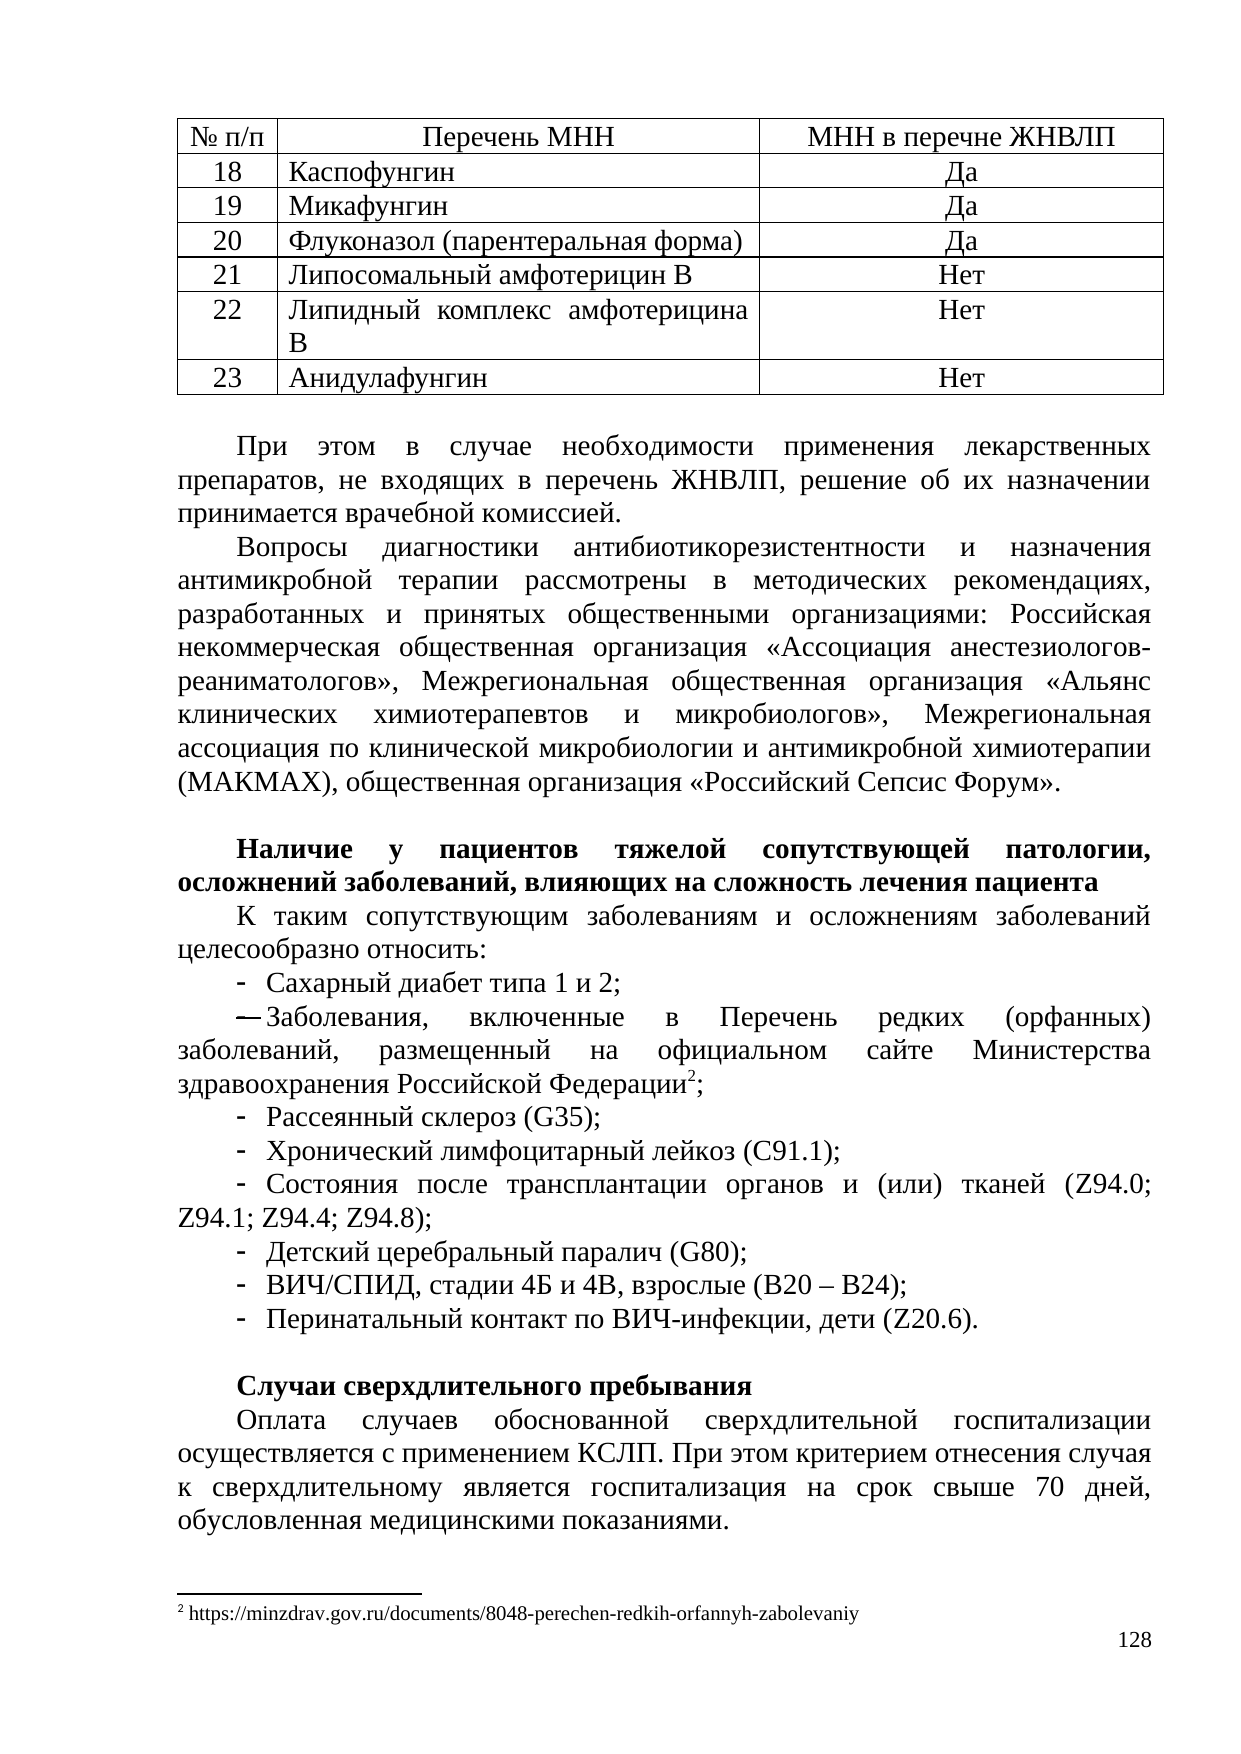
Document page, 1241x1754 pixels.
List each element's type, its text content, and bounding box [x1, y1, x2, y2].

list Перинатальный контакт по ВИЧ-инфекции, дети (Z20.6). [177, 1301, 1152, 1335]
list Детский церебральный паралич (G80); [177, 1234, 1152, 1267]
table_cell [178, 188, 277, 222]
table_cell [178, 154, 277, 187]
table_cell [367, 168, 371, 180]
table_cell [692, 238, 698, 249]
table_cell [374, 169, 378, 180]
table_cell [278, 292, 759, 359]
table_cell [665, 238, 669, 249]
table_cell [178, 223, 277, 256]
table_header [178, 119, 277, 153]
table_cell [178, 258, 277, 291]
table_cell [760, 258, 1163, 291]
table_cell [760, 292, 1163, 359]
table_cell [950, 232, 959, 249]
text Оплата случаев обоснованной сверхдлительной госпитализации осуществляется с применением КСЛП. При этом критерием отнесения случая к сверхдлительному является госпитализация на срок свыше 70 дней, обусловленная медицинскими показаниями. [177, 1402, 1152, 1536]
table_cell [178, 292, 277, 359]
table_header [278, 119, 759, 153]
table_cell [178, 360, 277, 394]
list ВИЧ/СПИД, стадии 4Б и 4В, взрослые (B20 – B24); [177, 1267, 1152, 1301]
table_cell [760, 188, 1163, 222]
text Случаи сверхдлительного пребывания [177, 1368, 1152, 1402]
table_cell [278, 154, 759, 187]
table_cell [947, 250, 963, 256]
list Сахарный диабет типа 1 и 2; [177, 965, 1152, 999]
list Рассеянный склероз (G35); [177, 1099, 1152, 1133]
text Вопросы диагностики антибиотикорезистентности и назначения антимикробной терапии рассмотрены в методических рекомендациях, разработанных и принятых общественными организациями: Российская некоммерческая общественная организация «Ассоциация анестезиологов-реаниматологов», Межрегиональная общественная организация «Альянс клинических химиотерапевтов и микробиологов», Межрегиональная ассоциация по клинической микробиологии и антимикробной химиотерапии (МАКМАХ), общественная организация «Российский Сепсис Форум». [177, 529, 1152, 797]
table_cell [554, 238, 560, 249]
list Заболевания, включенные в Перечень редких (орфанных) заболеваний, размещенный на официальном сайте Министерства здравоохранения Российской Федерации; [177, 999, 1152, 1099]
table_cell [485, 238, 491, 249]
list Хронический лимфоцитарный лейкоз (С91.1); [177, 1133, 1152, 1167]
text К таким сопутствующим заболеваниям и осложнениям заболеваний целесообразно относить: [177, 898, 1152, 965]
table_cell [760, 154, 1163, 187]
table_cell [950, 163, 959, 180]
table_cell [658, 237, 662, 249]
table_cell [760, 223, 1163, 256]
text Наличие у пациентов тяжелой сопутствующей патологии, осложнений заболеваний, влияющих на сложность лечения пациента [177, 831, 1152, 898]
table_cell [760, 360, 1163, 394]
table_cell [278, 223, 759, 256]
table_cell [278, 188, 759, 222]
list Состояния после трансплантации органов и (или) тканей (Z94.0; Z94.1; Z94.4; Z94.8); [177, 1167, 1152, 1234]
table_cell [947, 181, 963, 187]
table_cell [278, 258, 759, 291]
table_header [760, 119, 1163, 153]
text При этом в случае необходимости применения лекарственных препаратов, не входящих в перечень ЖНВЛП, решение об их назначении принимается врачебной комиссией. [177, 428, 1152, 529]
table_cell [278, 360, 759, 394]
